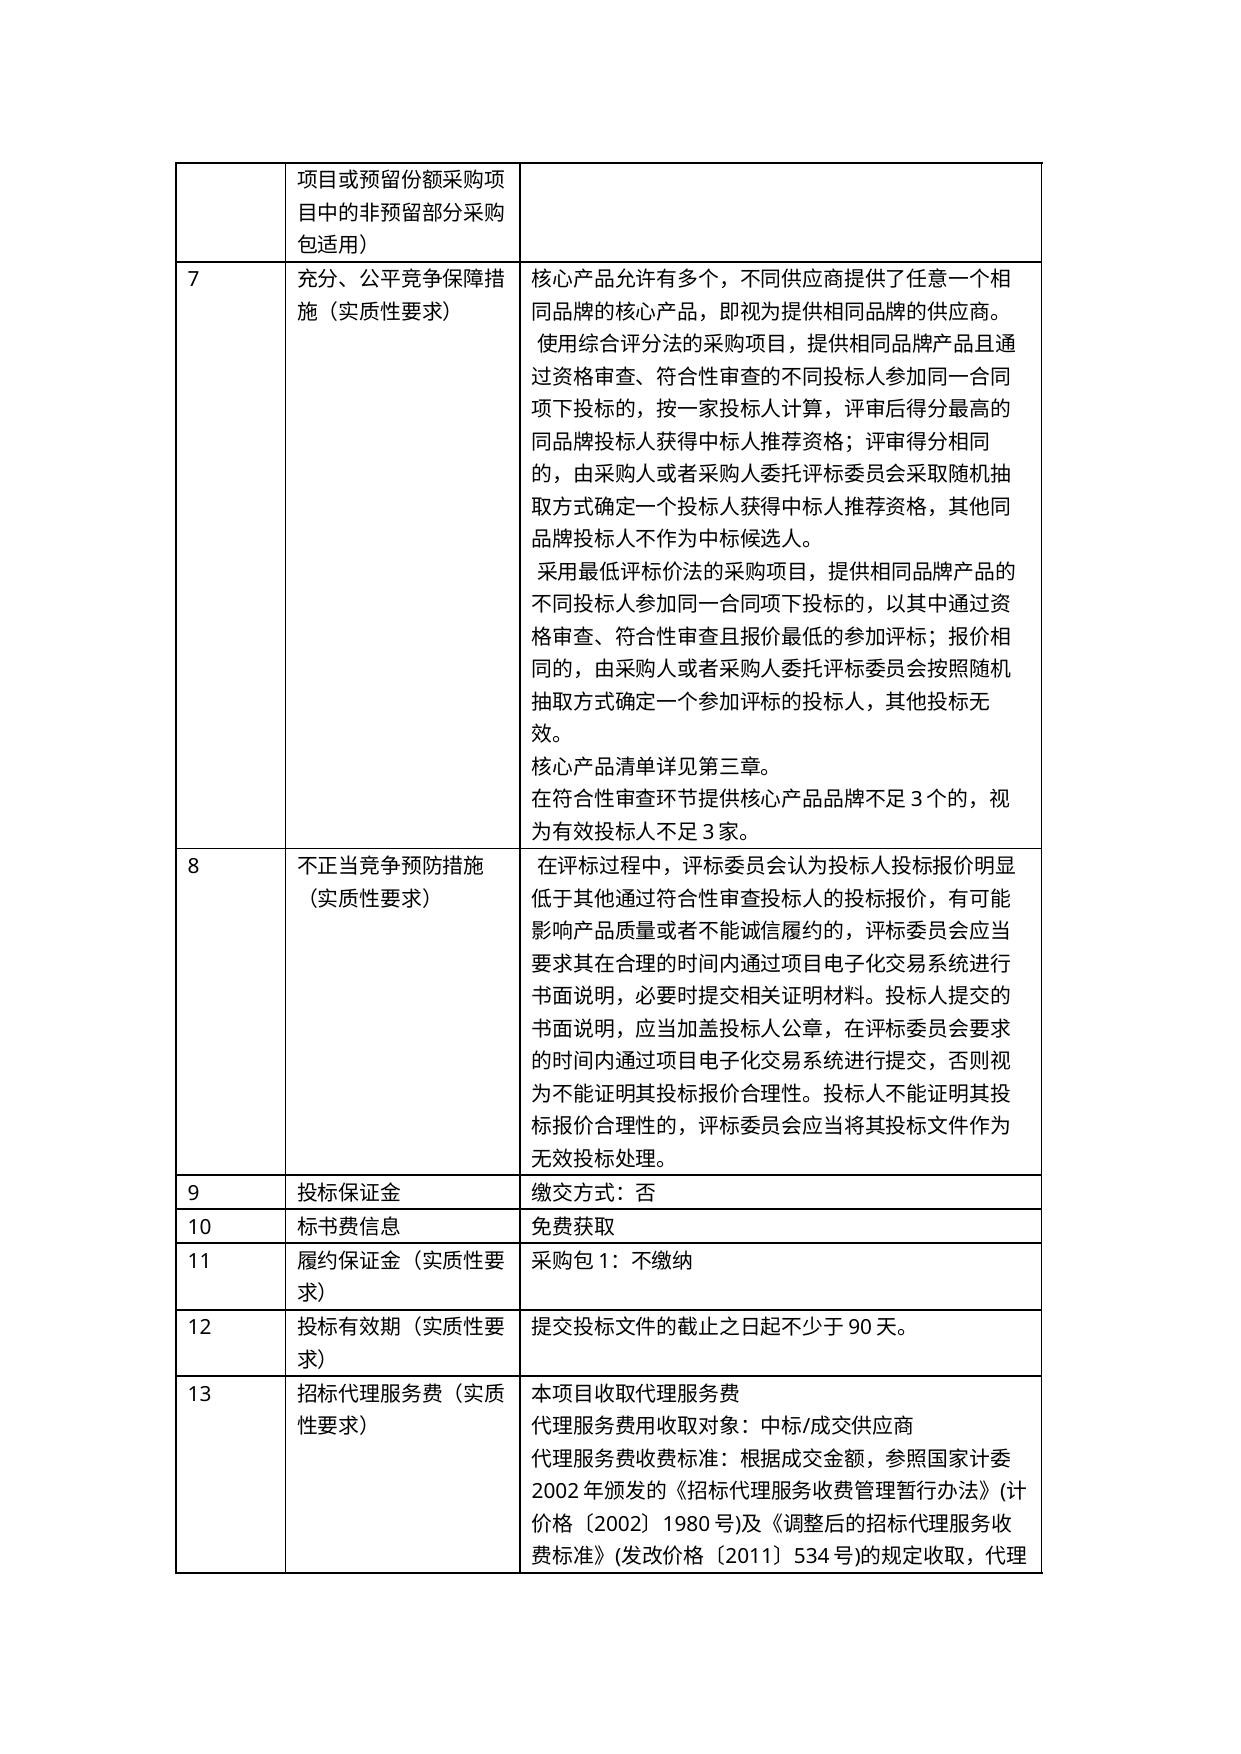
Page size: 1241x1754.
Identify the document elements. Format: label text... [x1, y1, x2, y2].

table_cell 提交投标文件的截止之日起不少于90天。 [521, 1311, 1041, 1375]
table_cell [521, 1377, 1041, 1572]
table_cell 在评标过程中，评标委员会认为投标人投标报价明显低于其他通过符合性审查投标人的投标报价，有可能影响产品质量或者不能诚信履约的，评标委员会应当要求其在合理的时间内通过项目电子化交易系统进行书面说明，必要时提交相关证明材料。投标人提交的书面说明，应当加盖投标人公章，在评标委员会要求的时间内通过项目电子化交易系统进行提交，否则视为不能证明其投标报价合理性。投标人不能证明其投标报价合理性的，评标委员会应当将其投标文件作为无效投标处理。 [521, 849, 1041, 1174]
table_cell 投标有效期（实质性要求） [286, 1311, 519, 1375]
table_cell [521, 164, 1041, 261]
table_cell 投标保证金 [286, 1176, 519, 1208]
table_cell 8 [177, 849, 285, 1174]
table_cell 9 [177, 1176, 285, 1208]
table_cell 10 [177, 1210, 285, 1242]
table_cell 不正当竞争预防措施（实质性要求） [286, 849, 519, 1174]
table_cell 6 [177, 164, 285, 261]
table_cell 13 [177, 1377, 285, 1572]
table_cell 7 [177, 263, 285, 848]
table_cell 11 [177, 1244, 285, 1309]
table_cell 缴交方式：否 [521, 1176, 1041, 1208]
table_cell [286, 164, 519, 261]
table_cell 采购包1：不缴纳 [521, 1244, 1041, 1309]
table_cell 免费获取 [521, 1210, 1041, 1242]
table_cell 充分、公平竞争保障措施（实质性要求） [286, 263, 519, 848]
table_cell 履约保证金（实质性要求） [286, 1244, 519, 1309]
table_cell 招标代理服务费（实质性要求） [286, 1377, 519, 1572]
table_cell 12 [177, 1311, 285, 1375]
table_cell 标书费信息 [286, 1210, 519, 1242]
table_cell 核心产品允许有多个，不同供应商提供了任意一个相同品牌的核心产品，即视为提供相同品牌的供应商。 使用综合评分法的采购项目，提供相同品牌产品且通过资格审查、符合性审查的不同投标人参加同一合同项下投标的，按一家投标人计算，评审后得分最高的同品牌投标人获得中标人推荐资格；评审得分相同的，由采购人或者采购人委托评标委员会采取随机抽取方式确定一个投标人获得中标人推荐资格，其他同品牌投标人不作为中标候选人。 采用最低评标价法的采购项目，提供相同品牌产品的不同投标人参加同一合同项下投标的，以其中通过资格审查、符合性审查且报价最低的参加评标；报价相同的，由采购人或者采购人委托评标委员会按照随机抽取方式确定一个参加评标的投标人，其他投标无效。 核心产品清单详见第三章。 在符合性审查环节提供核心产品品牌不足3个的，视为有效投标人不足3家。 [521, 263, 1041, 848]
